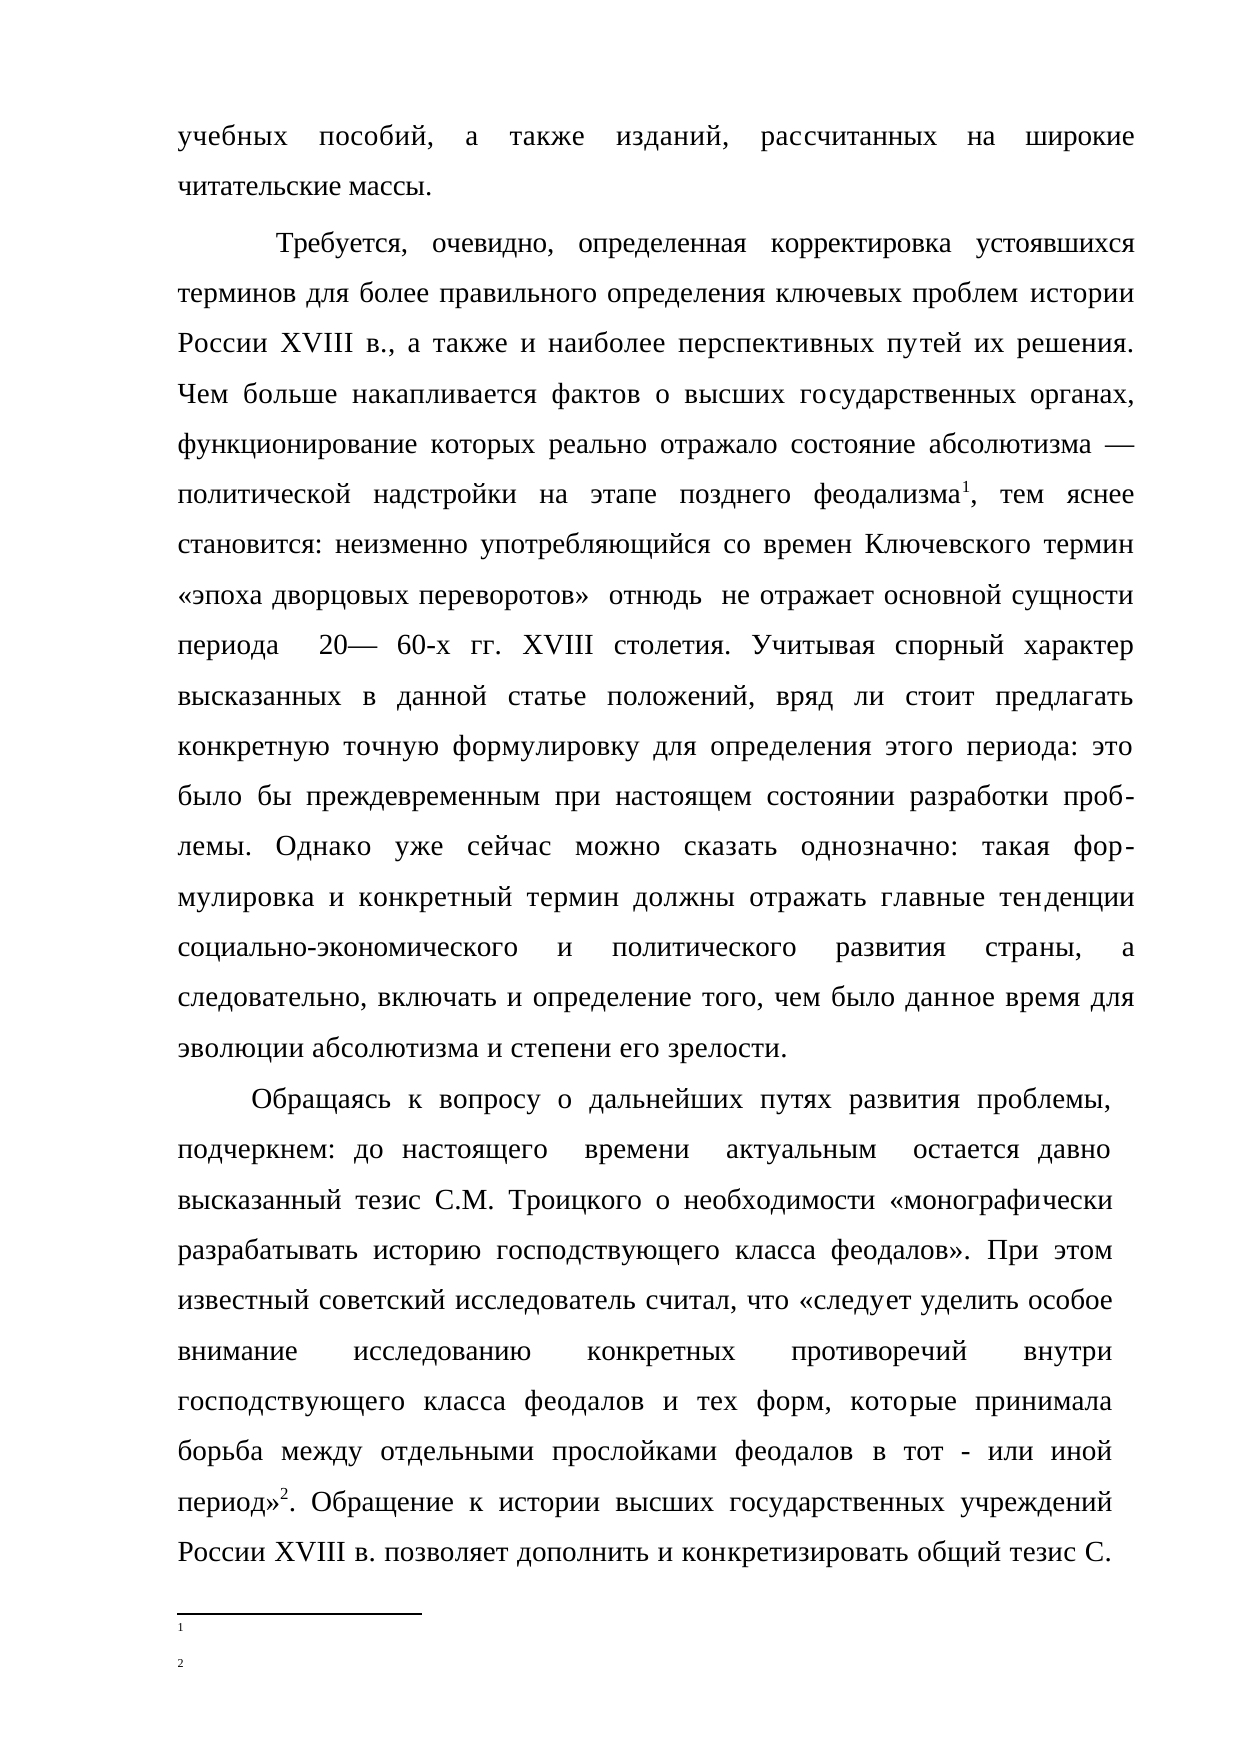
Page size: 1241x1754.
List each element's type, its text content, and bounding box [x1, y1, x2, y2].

text Требуется, очевидно, определенная корректировка устоявшихся терминов для более правильного определения ключевых проблем истории России XVIII в., а также и наиболее перспективных путей их решения. Чем больше накапливается фактов о высших государственных органах, функционирование которых реально отражало состояние абсолютизма — политической надстройки на этапе позднего феодализма1, тем яснее становится: неизменно употребляющийся со времен Ключевского термин «эпоха дворцовых переворотов» отнюдь не отражает основной сущности периода 20— 60-х гг. XVIII столетия. Учитывая спорный характер высказанных в данной статье положений, вряд ли стоит предлагать конкретную точную формулировку для определения этого периода: это было бы преждевременным при настоящем состоянии разработки проблемы. Однако уже сейчас можно сказать однозначно: такая формулировка и конкретный термин должны отражать главные тенденции социально-экономического и политического развития страны, а следовательно, включать и определение того, чем было данное время для эволюции абсолютизма и степени его зрелости. [177, 225, 1134, 1063]
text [177, 1081, 1113, 1567]
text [177, 118, 1134, 202]
